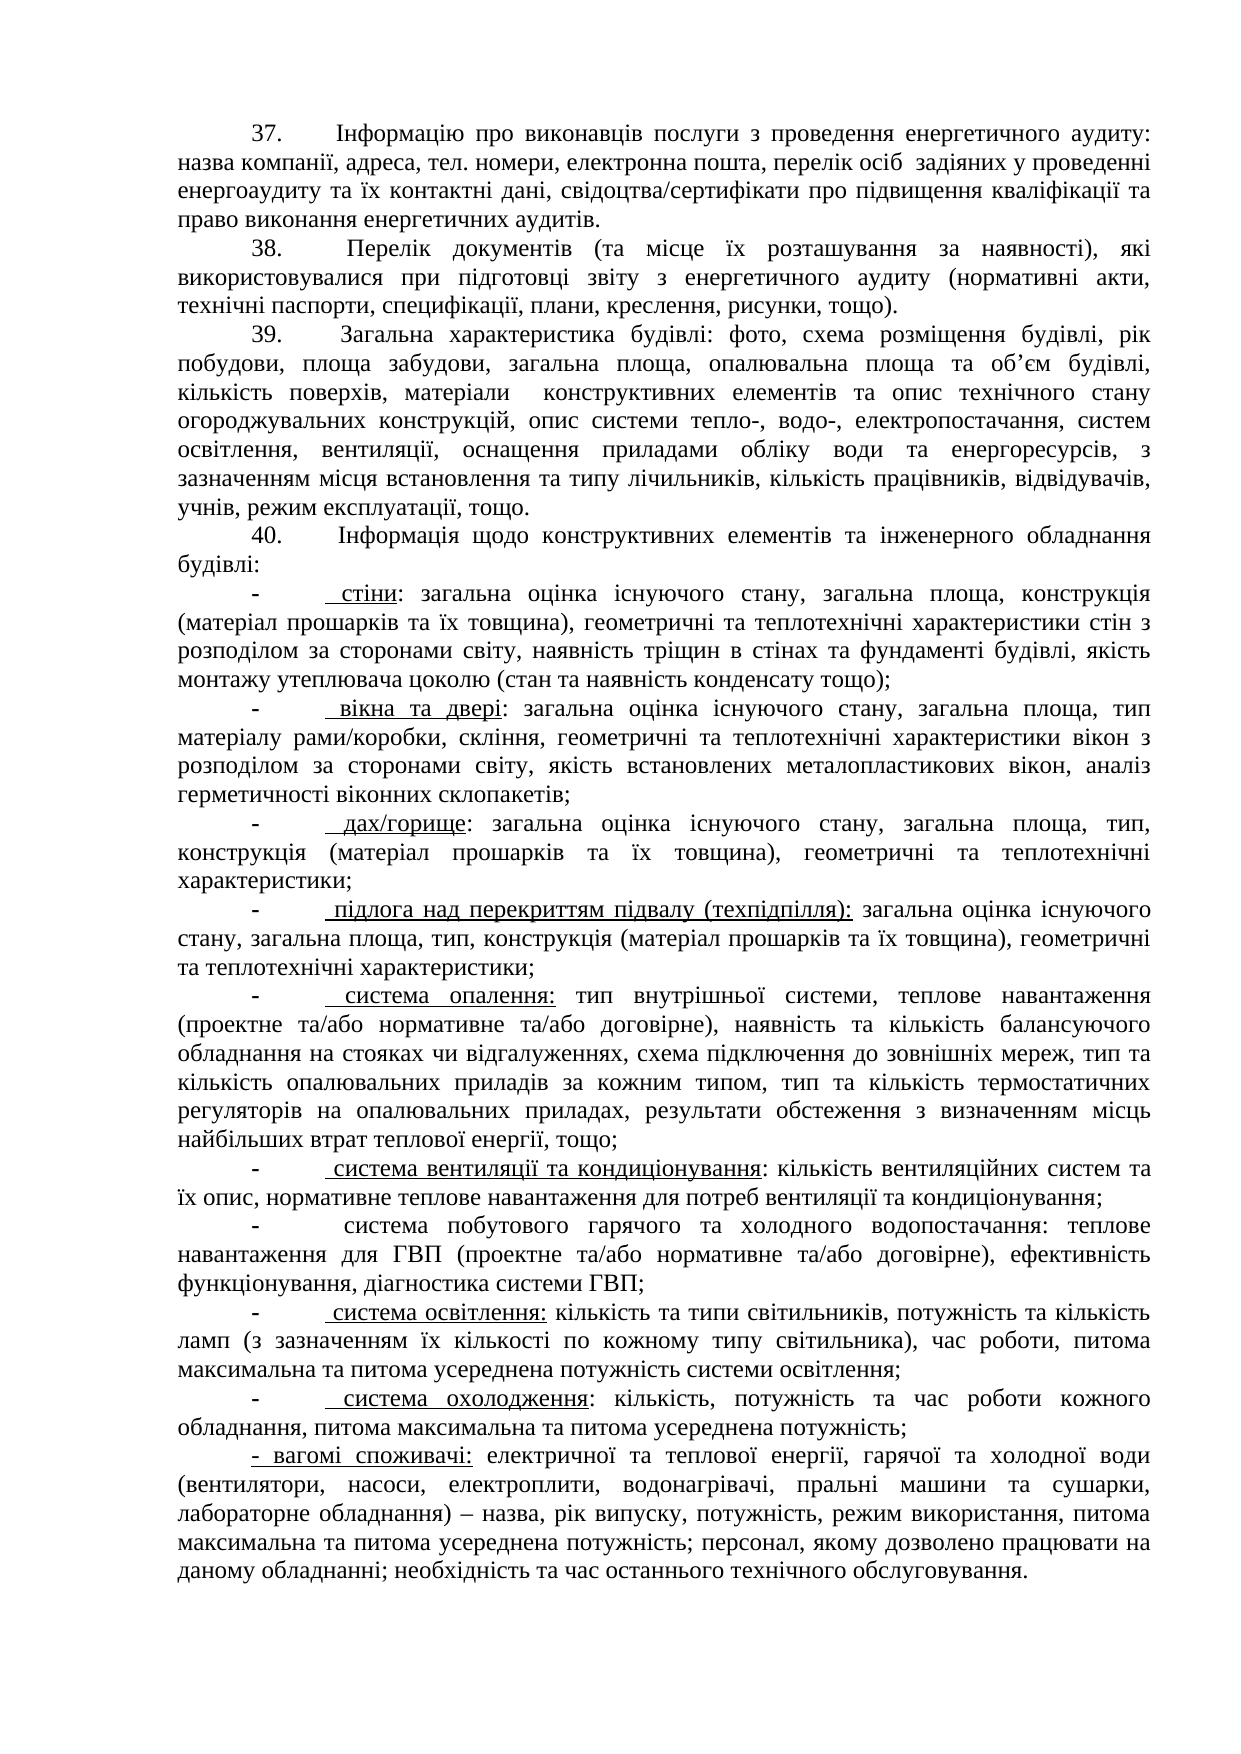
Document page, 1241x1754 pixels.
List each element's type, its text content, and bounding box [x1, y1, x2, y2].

list Загальна характеристика будівлі: фото, схема розміщення будівлі, рік побудови, площа забудови, загальна площа, опалювальна площа та об’єм будівлі, кількість поверхів, матеріали конструктивних елементів та опис технічного стану огороджувальних конструкцій, опис системи тепло-, водо-, електропостачання, систем освітлення, вентиляції, оснащення приладами обліку води та енергоресурсів, з зазначенням місця встановлення та типу лічильників, кількість працівників, відвідувачів, учнів, режим експлуатації, тощо. [177, 319, 1152, 521]
list вікна та двері: загальна оцінка існуючого стану, загальна площа, тип матеріалу рами/коробки, скління, геометричні та теплотехнічні характеристики вікон з розподілом за сторонами світу, якість встановлених металопластикових вікон, аналіз герметичності віконних склопакетів; [177, 693, 1152, 808]
list Інформація щодо конструктивних елементів та інженерного обладнання будівлі: [177, 521, 1152, 578]
list система охолодження: кількість, потужність та час роботи кожного обладнання, питома максимальна та питома усереднена потужність; [177, 1383, 1152, 1441]
list система вентиляції та кондиціонування: кількість вентиляційних систем та їх опис, нормативне теплове навантаження для потреб вентиляції та кондиціонування; [177, 1153, 1152, 1211]
text - вагомі споживачі: електричної та теплової енергії, гарячої та холодної води (вентилятори, насоси, електроплити, водонагрівачі, пральні машини та сушарки, лабораторне обладнання) – назва, рік випуску, потужність, режим використання, питома максимальна та питома усереднена потужність; персонал, якому дозволено працювати на даному обладнанні; необхідність та час останнього технічного обслуговування. [177, 1441, 1152, 1584]
list Інформацію про виконавців послуги з проведення енергетичного аудиту: назва компанії, адреса, тел. номери, електронна пошта, перелік осіб задіяних у проведенні енергоаудиту та їх контактні дані, свідоцтва/сертифікати про підвищення кваліфікації та право виконання енергетичних аудитів. [177, 118, 1152, 233]
list стіни: загальна оцінка існуючого стану, загальна площа, конструкція (матеріал прошарків та їх товщина), геометричні та теплотехнічні характеристики стін з розподілом за сторонами світу, наявність тріщин в стінах та фундаменті будівлі, якість монтажу утеплювача цоколю (стан та наявність конденсату тощо); [177, 578, 1152, 693]
list система побутового гарячого та холодного водопостачання: теплове навантаження для ГВП (проектне та/або нормативне та/або договірне), ефективність функціонування, діагностика системи ГВП; [177, 1211, 1152, 1297]
list дах/горище: загальна оцінка існуючого стану, загальна площа, тип, конструкція (матеріал прошарків та їх товщина), геометричні та теплотехнічні характеристики; [177, 808, 1152, 894]
list Перелік документів (та місце їх розташування за наявності), які використовувалися при підготовці звіту з енергетичного аудиту (нормативні акти, технічні паспорти, специфікації, плани, креслення, рисунки, тощо). [177, 233, 1152, 319]
list підлога над перекриттям підвалу (техпідпілля): загальна оцінка існуючого стану, загальна площа, тип, конструкція (матеріал прошарків та їх товщина), геометричні та теплотехнічні характеристики; [177, 894, 1152, 981]
list система опалення: тип внутрішньої системи, теплове навантаження (проектне та/або нормативне та/або договірне), наявність та кількість балансуючого обладнання на стояках чи відгалуженнях, схема підключення до зовнішніх мереж, тип та кількість опалювальних приладів за кожним типом, тип та кількість термостатичних регуляторів на опалювальних приладах, результати обстеження з визначенням місць найбільших втрат теплової енергії, тощо; [177, 981, 1152, 1153]
list система освітлення: кількість та типи світильників, потужність та кількість ламп (з зазначенням їх кількості по кожному типу світильника), час роботи, питома максимальна та питома усереднена потужність системи освітлення; [177, 1297, 1152, 1383]
